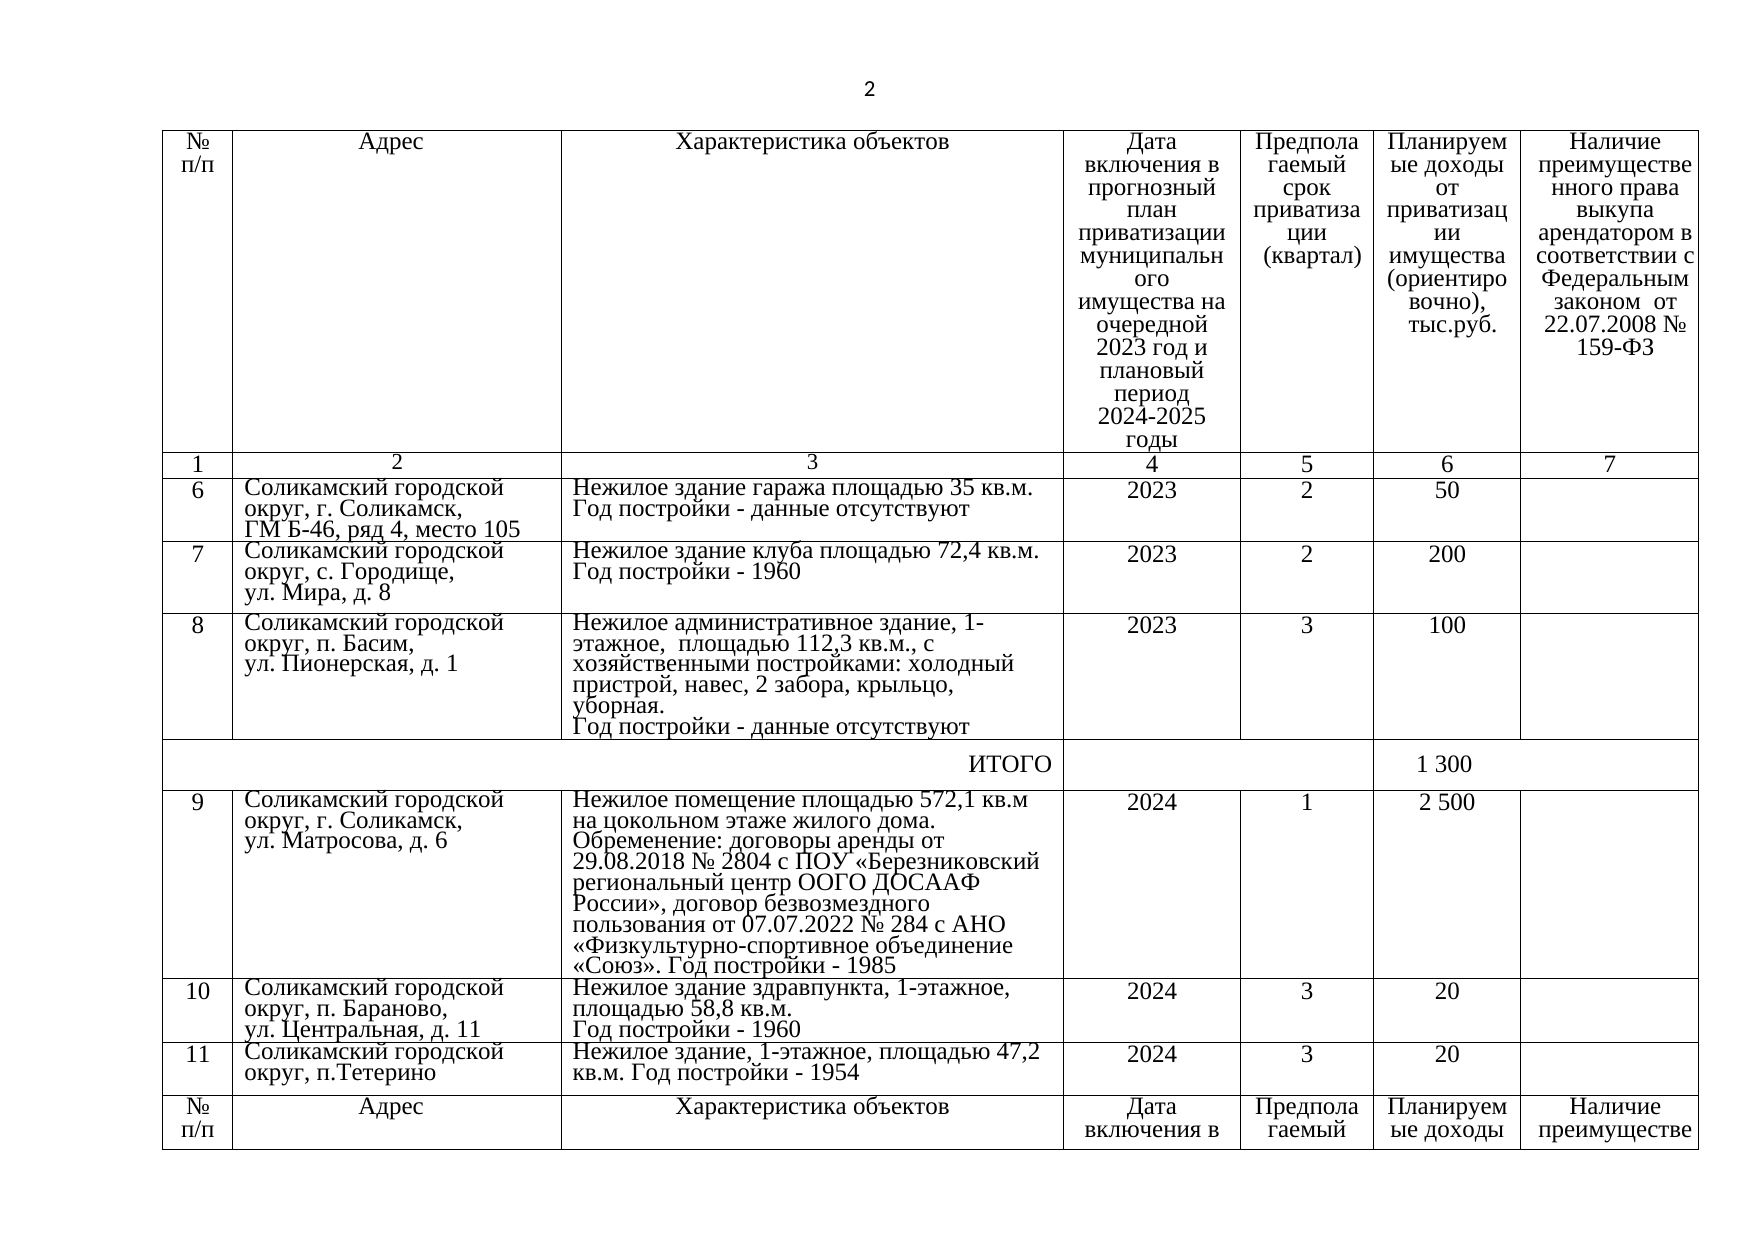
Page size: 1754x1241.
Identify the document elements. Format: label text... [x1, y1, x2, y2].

table_cell [1521, 614, 1698, 738]
table_cell [1521, 1043, 1698, 1095]
table_cell Нежилое здание здравпункта, 1-этажное, площадью 58,8 кв.м. Год постройки - 1960 [562, 979, 1063, 1042]
table_cell [1521, 542, 1698, 612]
table_cell Адрес [233, 1096, 561, 1149]
table_cell Нежилое здание, 1-этажное, площадью 47,2 кв.м. Год постройки - 1954 [562, 1043, 1063, 1095]
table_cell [1064, 1096, 1240, 1149]
table_cell 2 500 [1374, 791, 1520, 978]
table_cell 1 300 [1374, 740, 1698, 789]
table_cell [1521, 791, 1698, 978]
table_cell 6 [1374, 453, 1520, 478]
table_cell Наличие преимущественного права выкупа арендатором в соответствии с Федеральным законом от 22.07.2008 № 159-ФЗ [1521, 131, 1698, 452]
table_cell 6 [163, 479, 232, 541]
table_cell 4 [1064, 453, 1240, 478]
table_cell 2 [1241, 479, 1373, 541]
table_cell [1241, 1096, 1373, 1149]
table_cell Соликамский городской округ, п.Тетерино [233, 1043, 561, 1095]
table_cell 2024 [1064, 979, 1240, 1042]
table_cell ИТОГО [163, 740, 1063, 789]
table_cell 3 [1241, 979, 1373, 1042]
table_cell 7 [1521, 453, 1698, 478]
table_cell 2023 [1064, 614, 1240, 738]
table_cell Нежилое административное здание, 1- этажное, площадью 112,3 кв.м., с хозяйственными постройками: холодный пристрой, навес, 2 забора, крыльцо, уборная. Год постройки - данные отсутствуют [562, 614, 1063, 738]
table_cell 8 [163, 614, 232, 738]
table_cell 2 [1241, 542, 1373, 612]
table_cell 2023 [1064, 542, 1240, 612]
table_cell 9 [163, 791, 232, 978]
table_cell 100 [1374, 614, 1520, 738]
table_cell № п/п [163, 1096, 232, 1149]
table_cell Характеристика объектов [562, 131, 1063, 452]
table_cell 1 [1241, 791, 1373, 978]
table_cell 2024 [1064, 1043, 1240, 1095]
table_cell Нежилое здание клуба площадью 72,4 кв.м. Год постройки - 1960 [562, 542, 1063, 612]
table_cell Соликамский городской округ, с. Городище, ул. Мира, д. 8 [233, 542, 561, 612]
table_cell 1 [163, 453, 232, 478]
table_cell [1521, 1096, 1698, 1149]
table_cell Соликамский городской округ, п. Бараново, ул. Центральная, д. 11 [233, 979, 561, 1042]
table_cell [1374, 1096, 1520, 1149]
table_cell 50 [1374, 479, 1520, 541]
table_cell 2 [233, 453, 561, 478]
table_cell 11 [163, 1043, 232, 1095]
table_cell 20 [1374, 1043, 1520, 1095]
table_cell 3 [1241, 614, 1373, 738]
table_cell Нежилое здание гаража площадью 35 кв.м. Год постройки - данные отсутствуют [562, 479, 1063, 541]
table_cell Соликамский городской округ, п. Басим, ул. Пионерская, д. 1 [233, 614, 561, 738]
table_cell Адрес [233, 131, 561, 452]
table_cell Соликамский городской округ, г. Соликамск, ул. Матросова, д. 6 [233, 791, 561, 978]
table_cell Планируемые доходы от приватизации имущества (ориентировочно), тыс.руб. [1374, 131, 1520, 452]
table_cell [1521, 979, 1698, 1042]
table_cell 2023 [1064, 479, 1240, 541]
table_cell Дата включения в прогнозный план приватизации муниципального имущества на очередной 2023 год и плановый период 2024-2025 годы [1064, 131, 1240, 452]
table_cell № п/п [163, 131, 232, 452]
table_cell 7 [163, 542, 232, 612]
table_cell [1521, 479, 1698, 541]
table_cell 3 [562, 453, 1063, 478]
table_cell 20 [1374, 979, 1520, 1042]
table_cell 10 [163, 979, 232, 1042]
table_cell Соликамский городской округ, г. Соликамск, ГМ Б-46, ряд 4, место 105 [233, 479, 561, 541]
table_cell 5 [1241, 453, 1373, 478]
table_cell Нежилое помещение площадью 572,1 кв.м на цокольном этаже жилого дома. Обременение: договоры аренды от 29.08.2018 № 2804 с ПОУ «Березниковский региональный центр ООГО ДОСААФ России», договор безвозмездного пользования от 07.07.2022 № 284 с АНО «Физкультурно-спортивное объединение «Союз». Год постройки - 1985 [562, 791, 1063, 978]
table_cell [1064, 740, 1373, 789]
table_cell 2024 [1064, 791, 1240, 978]
table_cell 200 [1374, 542, 1520, 612]
table_cell Предполагаемый срок приватизации (квартал) [1241, 131, 1373, 452]
table_cell 3 [1241, 1043, 1373, 1095]
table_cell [562, 1096, 1063, 1149]
